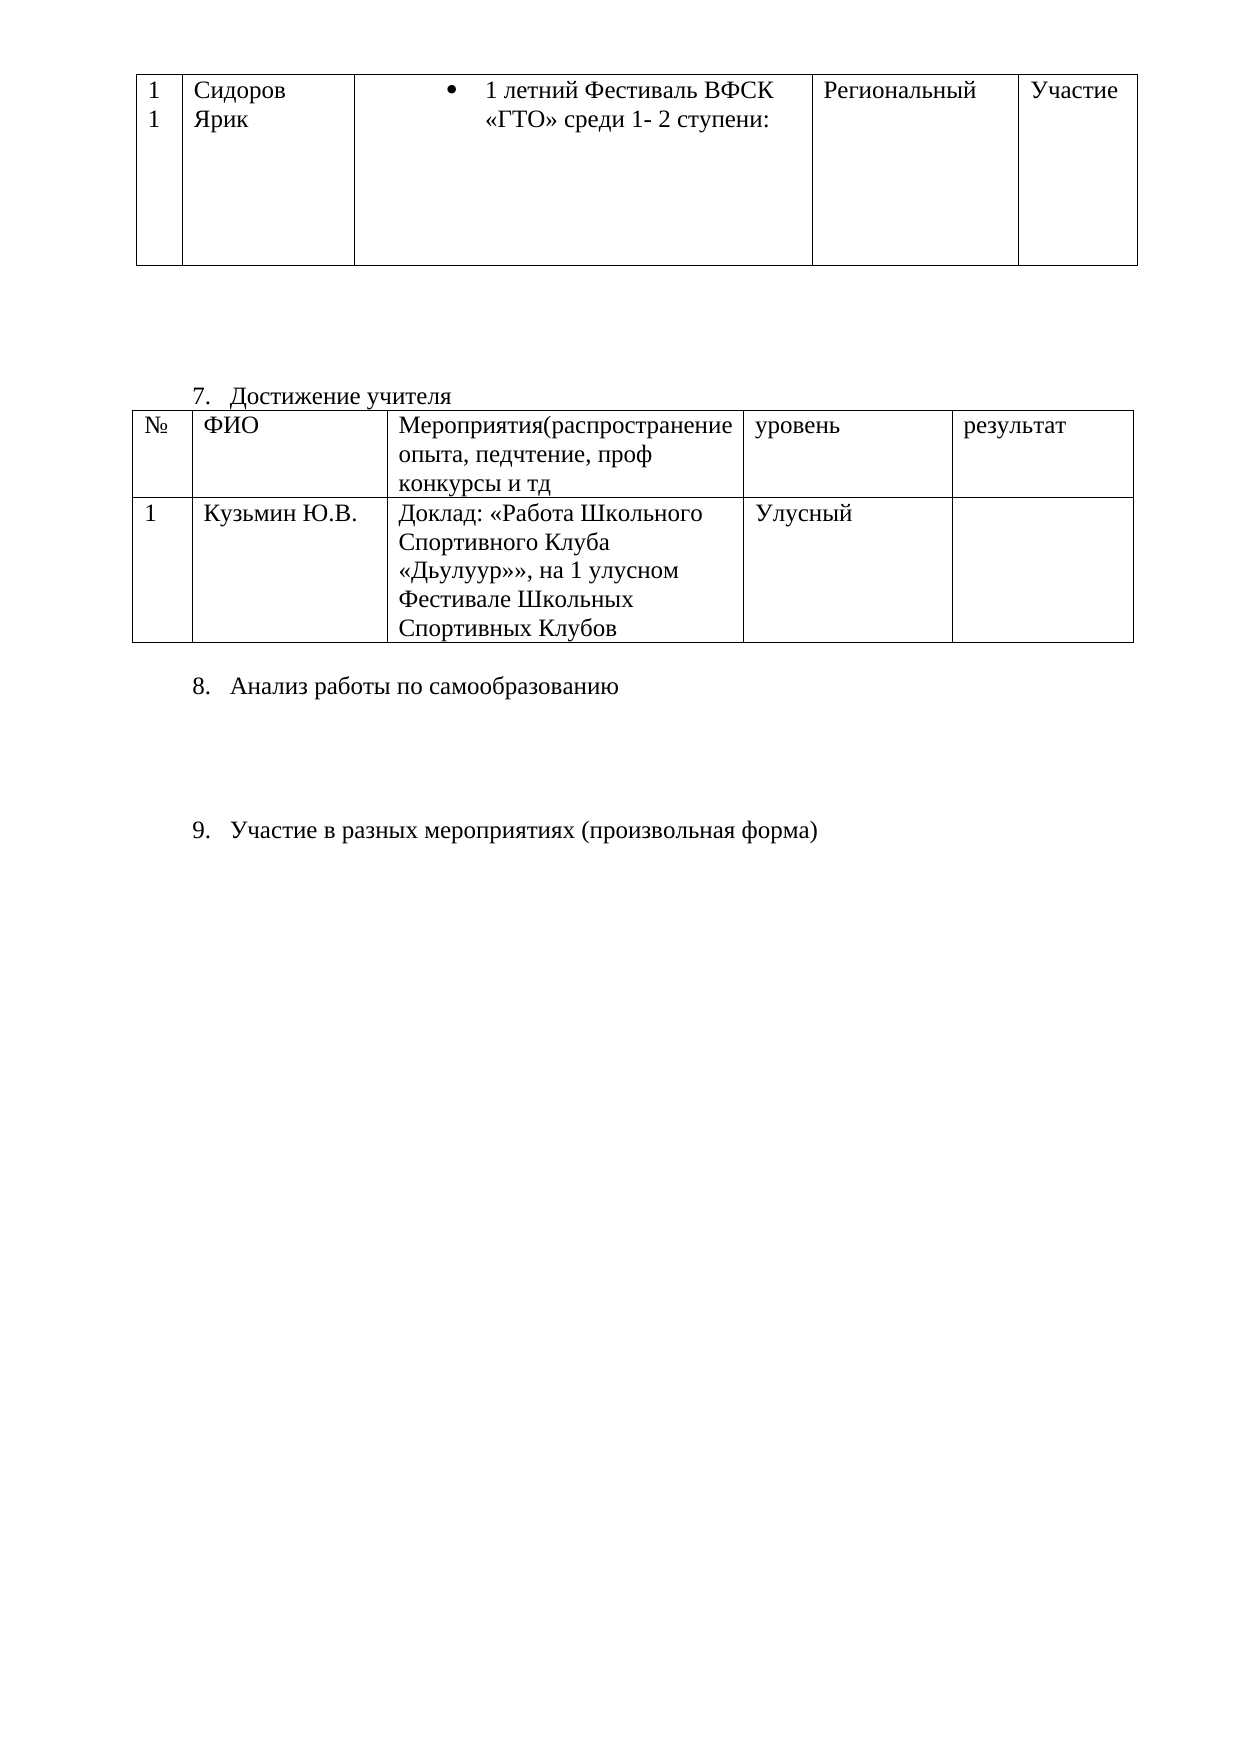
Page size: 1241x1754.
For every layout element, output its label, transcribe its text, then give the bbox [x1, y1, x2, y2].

table_cell Участие [1019, 75, 1137, 265]
table_cell 11 [137, 75, 182, 265]
table_header Мероприятия(распространение опыта, педчтение, проф конкурсы и тд [388, 411, 743, 497]
table_cell Улусный [744, 498, 952, 642]
table_cell [953, 498, 1133, 642]
table_header № [133, 411, 192, 497]
list Участие в разных мероприятиях (произвольная форма) [192, 815, 1152, 844]
table_header уровень [744, 411, 952, 497]
list Анализ работы по самообразованию [192, 671, 1152, 700]
table_cell Региональный [813, 75, 1018, 265]
table_cell 1 летний Фестиваль ВФСК «ГТО» среди 1- 2 ступени: [355, 75, 812, 265]
list Достижение учителя [192, 381, 1152, 409]
table_cell Сидоров Ярик [183, 75, 354, 265]
table_header результат [953, 411, 1133, 497]
table_cell 1 [133, 498, 192, 642]
table_cell Кузьмин Ю.В. [193, 498, 387, 642]
table_header ФИО [193, 411, 387, 497]
table_cell Доклад: «Работа Школьного Спортивного Клуба «Дьулуур»», на 1 улусном Фестивале Школьных Спортивных Клубов [388, 498, 743, 642]
